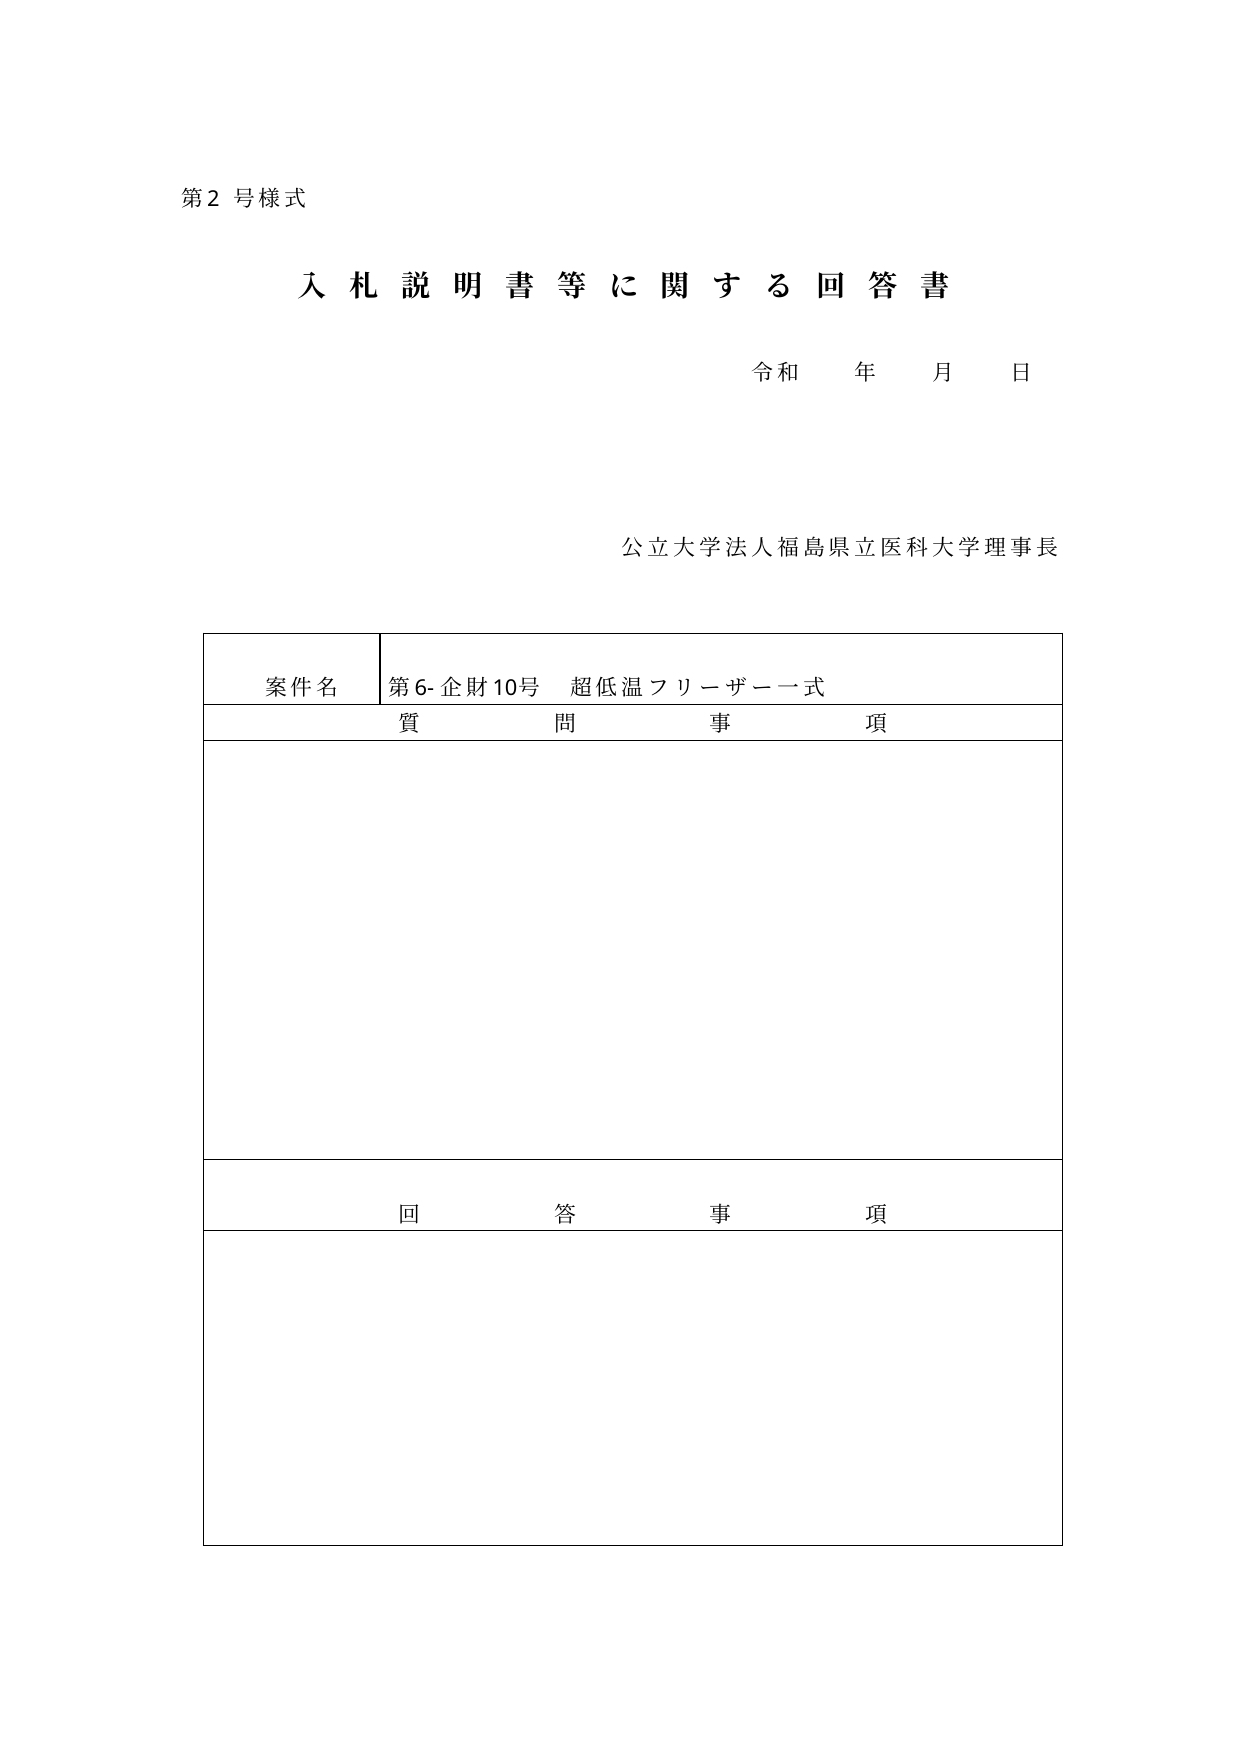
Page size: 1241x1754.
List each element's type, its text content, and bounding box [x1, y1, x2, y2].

text 第2号様式 [181, 179, 1089, 214]
table_cell 質 問 事 項 [204, 705, 1062, 739]
table_header 第6-企財10号 超低温フリーザー一式 [381, 634, 1062, 703]
table_cell 回 答 事 項 [204, 1160, 1062, 1230]
text 令和 年 月 日 [181, 353, 1089, 388]
text 入札説明書等に関する回答書 [181, 249, 1089, 319]
table_header 案件名 [204, 634, 379, 703]
table_cell [204, 1231, 1062, 1545]
text 公立大学法人福島県立医科大学理事長 [181, 528, 1089, 563]
table_cell [204, 741, 1062, 1159]
